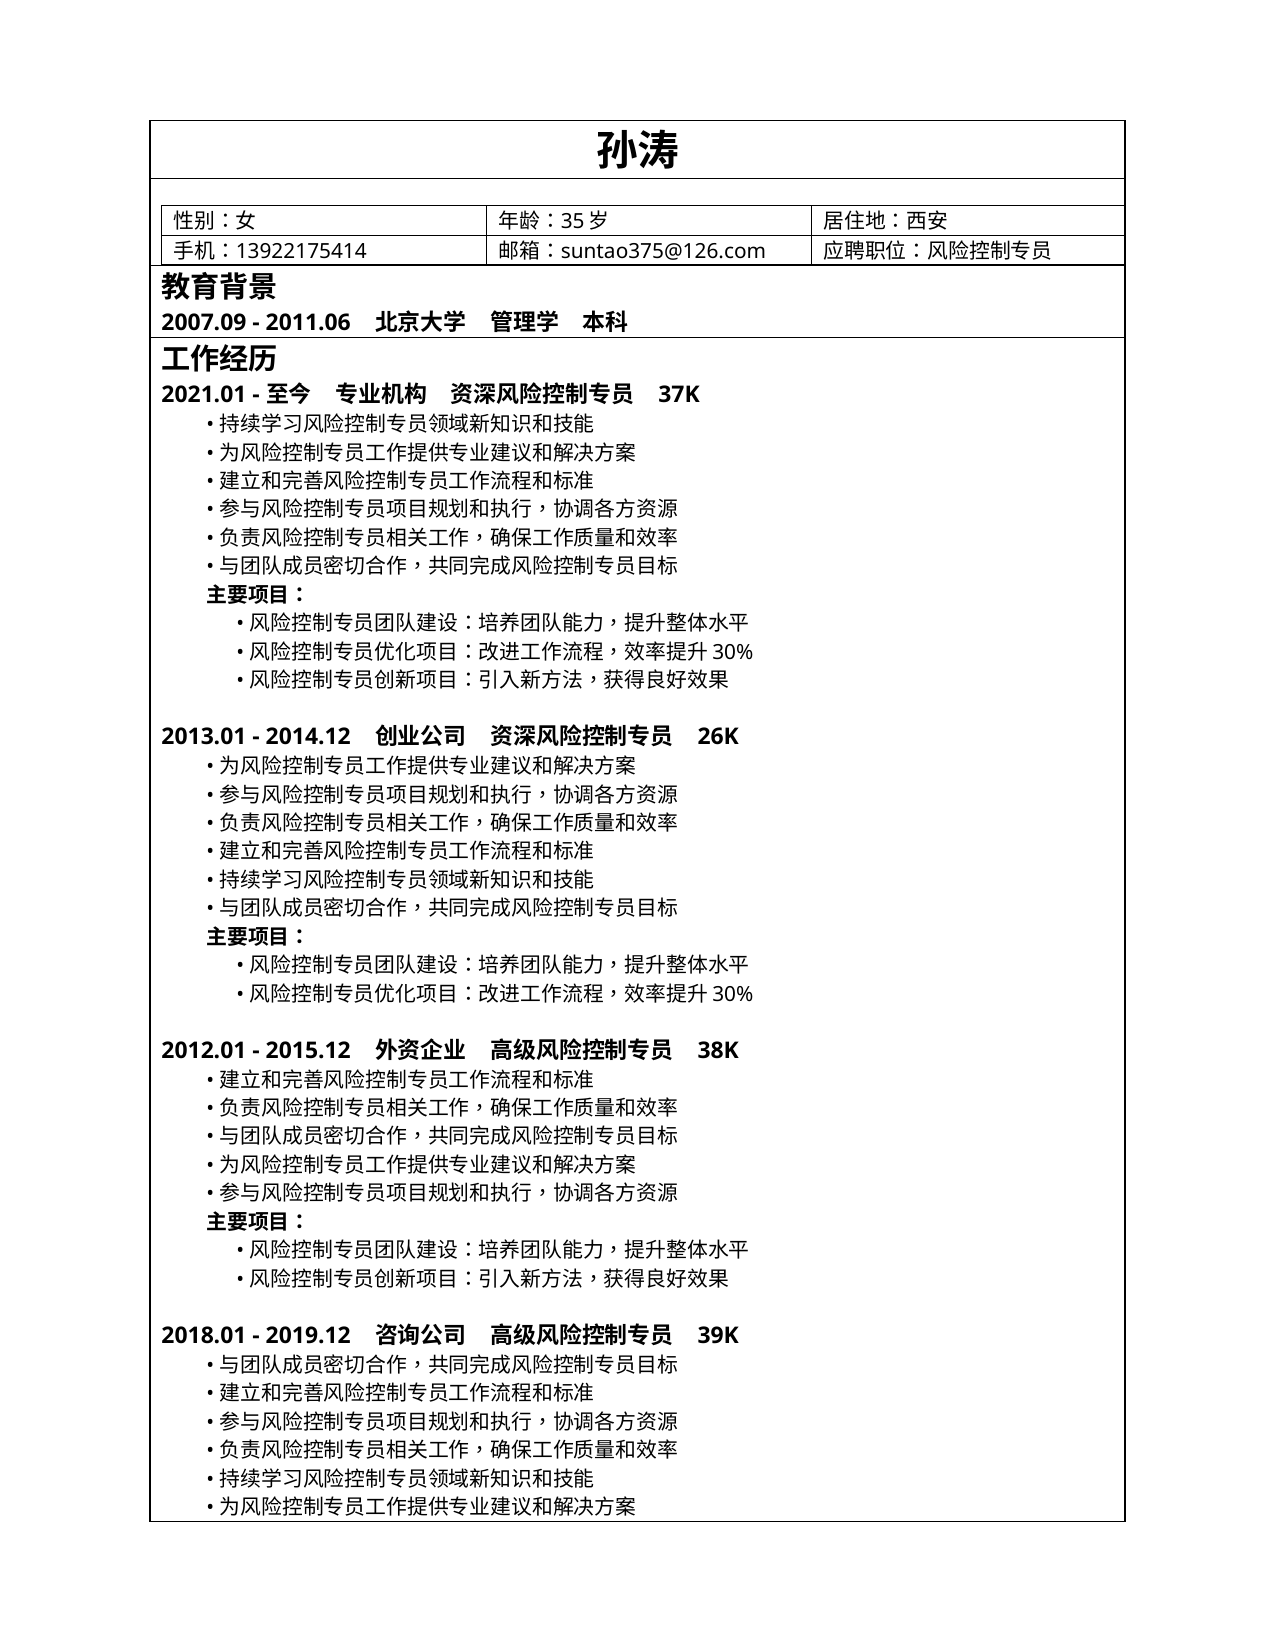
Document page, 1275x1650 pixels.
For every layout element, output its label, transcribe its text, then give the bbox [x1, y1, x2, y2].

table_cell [151, 338, 1124, 1521]
table_header 孙涛 [151, 121, 1124, 178]
table_cell [151, 179, 1124, 265]
table_cell 教育背景 2007.09 - 2011.06 北京大学 管理学 本科 [151, 266, 1124, 337]
